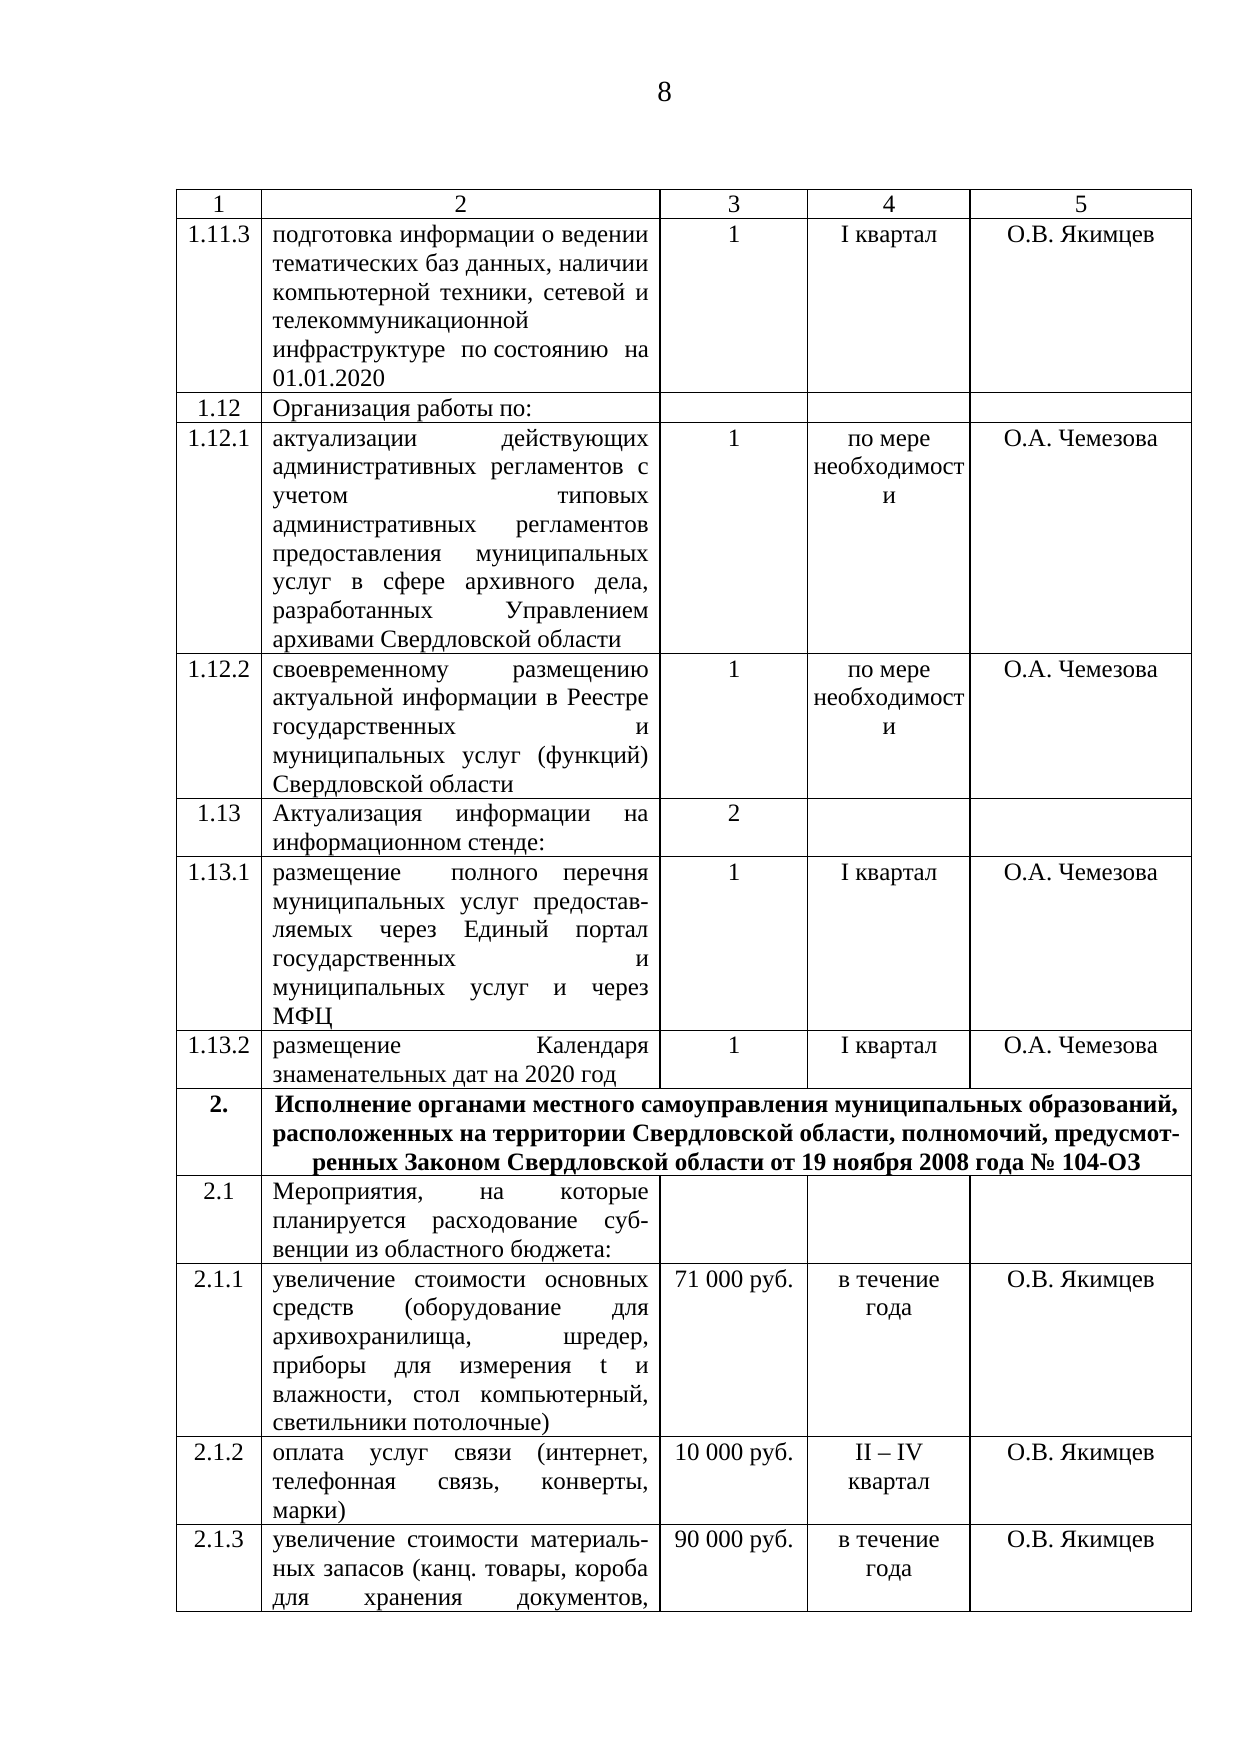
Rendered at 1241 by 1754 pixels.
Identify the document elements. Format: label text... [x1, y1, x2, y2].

table_cell О.А. Чемезова [971, 654, 1191, 797]
table_header 2 [262, 190, 659, 218]
table_cell по мере необходимости [808, 654, 969, 797]
table_cell 1.11.3 [177, 219, 261, 392]
table_cell 1 [661, 219, 807, 392]
table_cell 1.12 [177, 393, 261, 422]
table_cell [808, 1176, 969, 1263]
table_cell 2.1 [177, 1176, 261, 1263]
table_cell [661, 393, 807, 422]
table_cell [262, 1525, 659, 1611]
table_cell 1.12.2 [177, 654, 261, 797]
table_cell 1 [661, 423, 807, 653]
table_header 5 [971, 190, 1191, 218]
table_cell О.В. Якимцев [971, 219, 1191, 392]
table_cell подготовка информации о ведении тематических баз данных, наличии компьютерной техники, сетевой и телекоммуникационной инфраструктуре по состоянию на 01.01.2020 [262, 219, 659, 392]
table_cell [971, 799, 1191, 856]
table_cell Исполнение органами местного самоуправления муниципальных образований, расположенных на территории Свердловской области, полномочий, предусмот-ренных Законом Свердловской области от 19 ноября 2008 года № 104-ОЗ [262, 1089, 1191, 1175]
table_cell 2.1.2 [177, 1437, 261, 1523]
table_cell 1 [661, 857, 807, 1029]
table_cell 10 000 руб. [661, 1437, 807, 1523]
table_cell размещение Календаря знаменательных дат на 2020 год [262, 1031, 659, 1088]
table_header 4 [808, 190, 969, 218]
table_cell О.В. Якимцев [971, 1437, 1191, 1523]
table_cell О.В. Якимцев [971, 1525, 1191, 1611]
table_cell 2.1.3 [177, 1525, 261, 1611]
table_cell по мере необходимости [808, 423, 969, 653]
table_cell [971, 393, 1191, 422]
table_cell Актуализация информации на информационном стенде: [262, 799, 659, 856]
table_cell [971, 1176, 1191, 1263]
table_cell I квартал [808, 219, 969, 392]
table_header 1 [177, 190, 261, 218]
table_cell Мероприятия, на которые планируется расходование суб-венции из областного бюджета: [262, 1176, 659, 1263]
table_cell [808, 799, 969, 856]
table_cell О.В. Якимцев [971, 1264, 1191, 1436]
table_cell в течение года [808, 1264, 969, 1436]
table_cell в течение года [808, 1525, 969, 1611]
table_cell I квартал [808, 1031, 969, 1088]
table_cell Организация работы по: [262, 393, 659, 422]
table_cell I квартал [808, 857, 969, 1029]
table_cell 90 000 руб. [661, 1525, 807, 1611]
table_cell 2. [177, 1089, 261, 1175]
table_cell [808, 393, 969, 422]
table_cell 1.13.2 [177, 1031, 261, 1088]
table_cell О.А. Чемезова [971, 423, 1191, 653]
table_cell 2.1.1 [177, 1264, 261, 1436]
table_cell О.А. Чемезова [971, 1031, 1191, 1088]
table_cell оплата услуг связи (интернет, телефонная связь, конверты, марки) [262, 1437, 659, 1523]
table_cell 1.13.1 [177, 857, 261, 1029]
table_cell [661, 1176, 807, 1263]
table_cell 1 [661, 654, 807, 797]
table_cell размещение полного перечня муниципальных услуг предостав-ляемых через Единый портал государственных и муниципальных услуг и через МФЦ [262, 857, 659, 1029]
table_cell 1 [661, 1031, 807, 1088]
table_cell своевременному размещению актуальной информации в Реестре государственных и муниципальных услуг (функций) Свердловской области [262, 654, 659, 797]
table_cell 1.12.1 [177, 423, 261, 653]
table_cell О.А. Чемезова [971, 857, 1191, 1029]
table_cell 71 000 руб. [661, 1264, 807, 1436]
table_cell 1.13 [177, 799, 261, 856]
table_cell II – IV квартал [808, 1437, 969, 1523]
table_cell актуализации действующих административных регламентов с учетом типовых административных регламентов предоставления муниципальных услуг в сфере архивного дела, разработанных Управлением архивами Свердловской области [262, 423, 659, 653]
table_cell 2 [661, 799, 807, 856]
table_cell увеличение стоимости основных средств (оборудование для архивохранилища, шредер, приборы для измерения t и влажности, стол компьютерный, светильники потолочные) [262, 1264, 659, 1436]
table_header 3 [661, 190, 807, 218]
